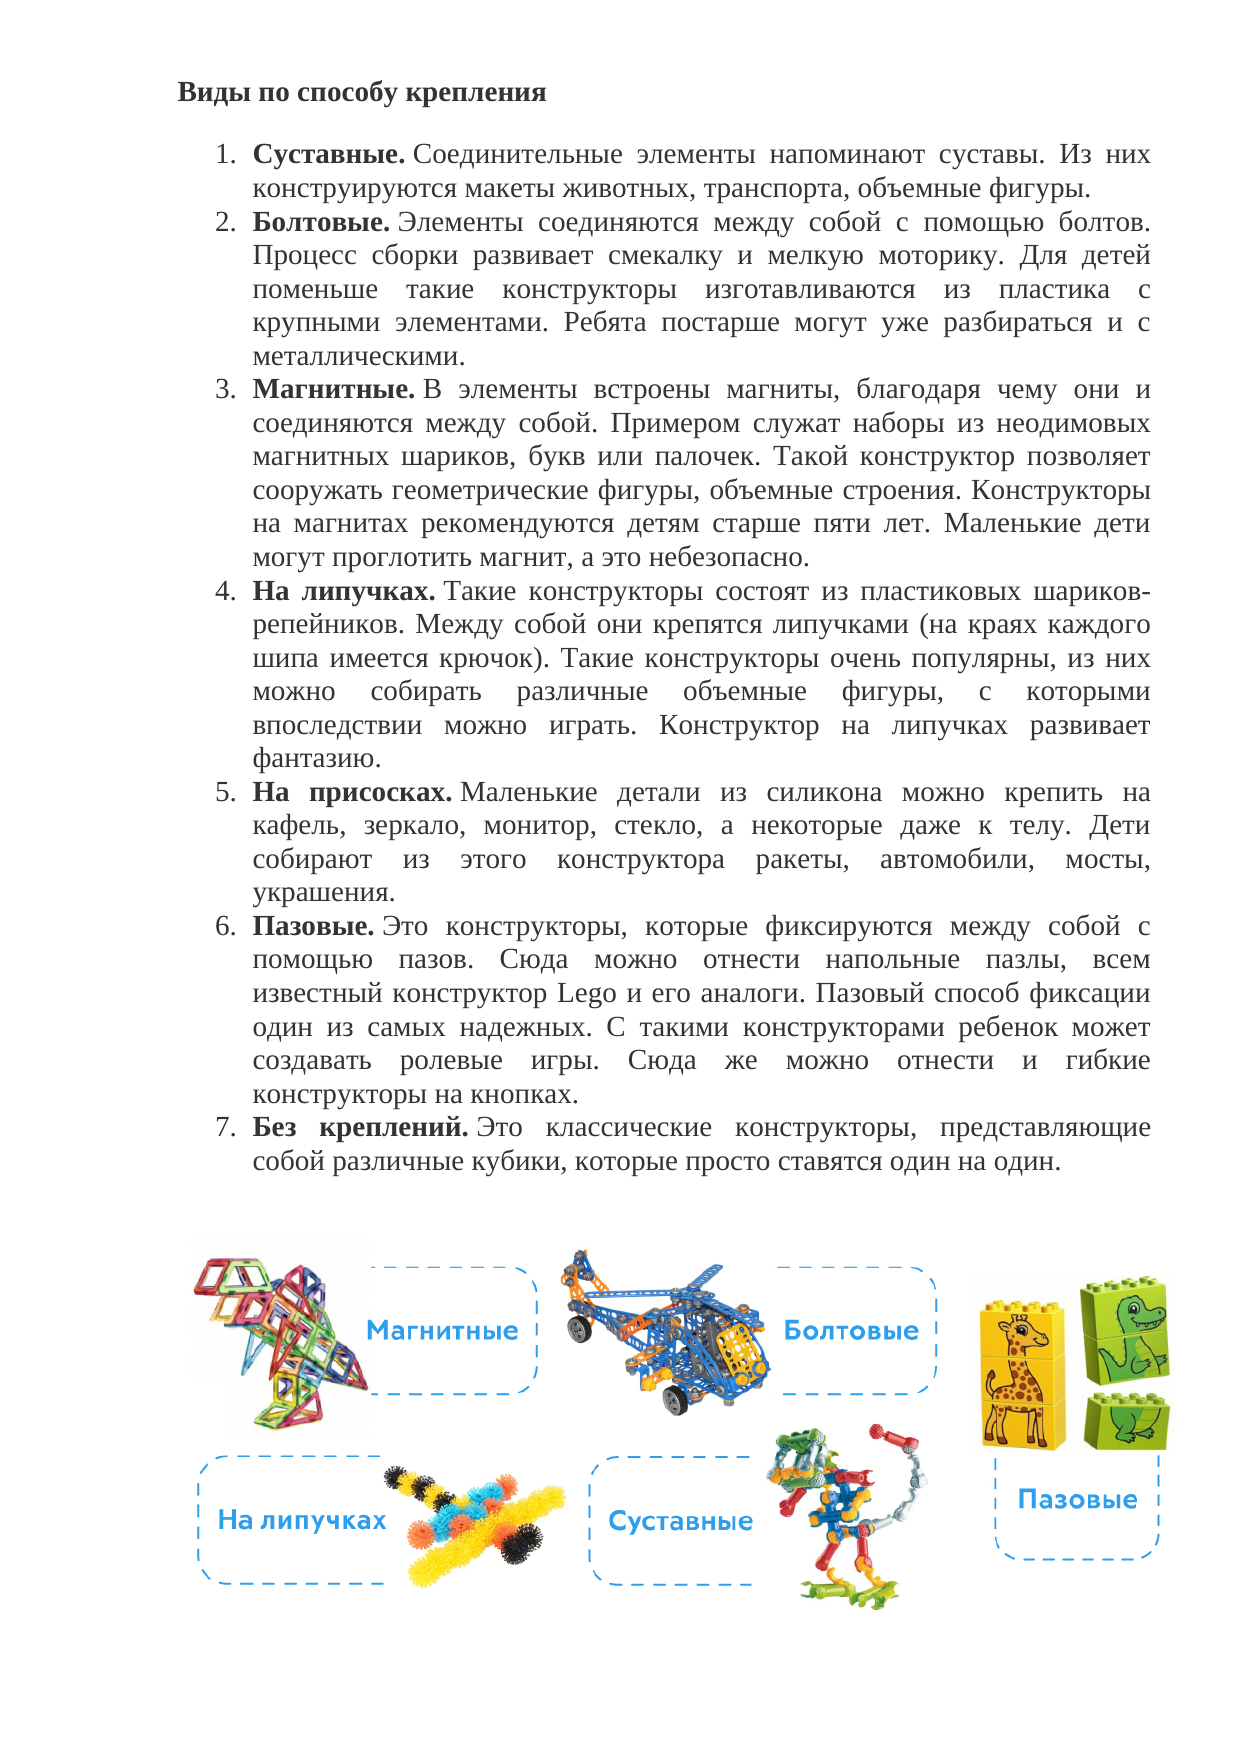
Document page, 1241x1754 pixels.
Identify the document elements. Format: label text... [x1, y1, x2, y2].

list Болтовые. Элементы соединяются между собой с помощью болтов. Процесс сборки развивает смекалку и мелкую моторику. Для детей поменьше такие конструкторы изготавливаются из пластика с крупными элементами. Ребята постарше могут уже разбираться и с металлическими. [215, 204, 1152, 371]
list Пазовые. Это конструкторы, которые фиксируются между собой с помощью пазов. Сюда можно отнести напольные пазлы, всем известный конструктор Lego и его аналоги. Пазовый способ фиксации один из самых надежных. С такими конструкторами ребенок может создавать ролевые игры. Сюда же можно отнести и гибкие конструкторы на кнопках. [215, 908, 1152, 1109]
picture [177, 1205, 1182, 1643]
list На присосках. Маленькие детали из силикона можно крепить на кафель, зеркало, монитор, стекло, а некоторые даже к телу. Дети собирают из этого конструктора ракеты, автомобили, мосты, украшения. [215, 774, 1152, 908]
list Без креплений. Это классические конструкторы, представляющие собой различные кубики, которые просто ставятся один на один. [215, 1109, 1152, 1176]
text Виды по способу крепления [177, 74, 1152, 107]
list Магнитные. В элементы встроены магниты, благодаря чему они и соединяются между собой. Примером служат наборы из неодимовых магнитных шариков, букв или палочек. Такой конструктор позволяет сооружать геометрические фигуры, объемные строения. Конструкторы на магнитах рекомендуются детям старше пяти лет. Маленькие дети могут проглотить магнит, а это небезопасно. [215, 371, 1152, 573]
list На липучках. Такие конструкторы состоят из пластиковых шариков-репейников. Между собой они крепятся липучками (на краях каждого шипа имеется крючок). Такие конструкторы очень популярны, из них можно собирать различные объемные фигуры, с которыми впоследствии можно играть. Конструктор на липучках развивает фантазию. [215, 573, 1152, 774]
list Суставные. Соединительные элементы напоминают суставы. Из них конструируются макеты животных, транспорта, объемные фигуры. [215, 137, 1152, 204]
